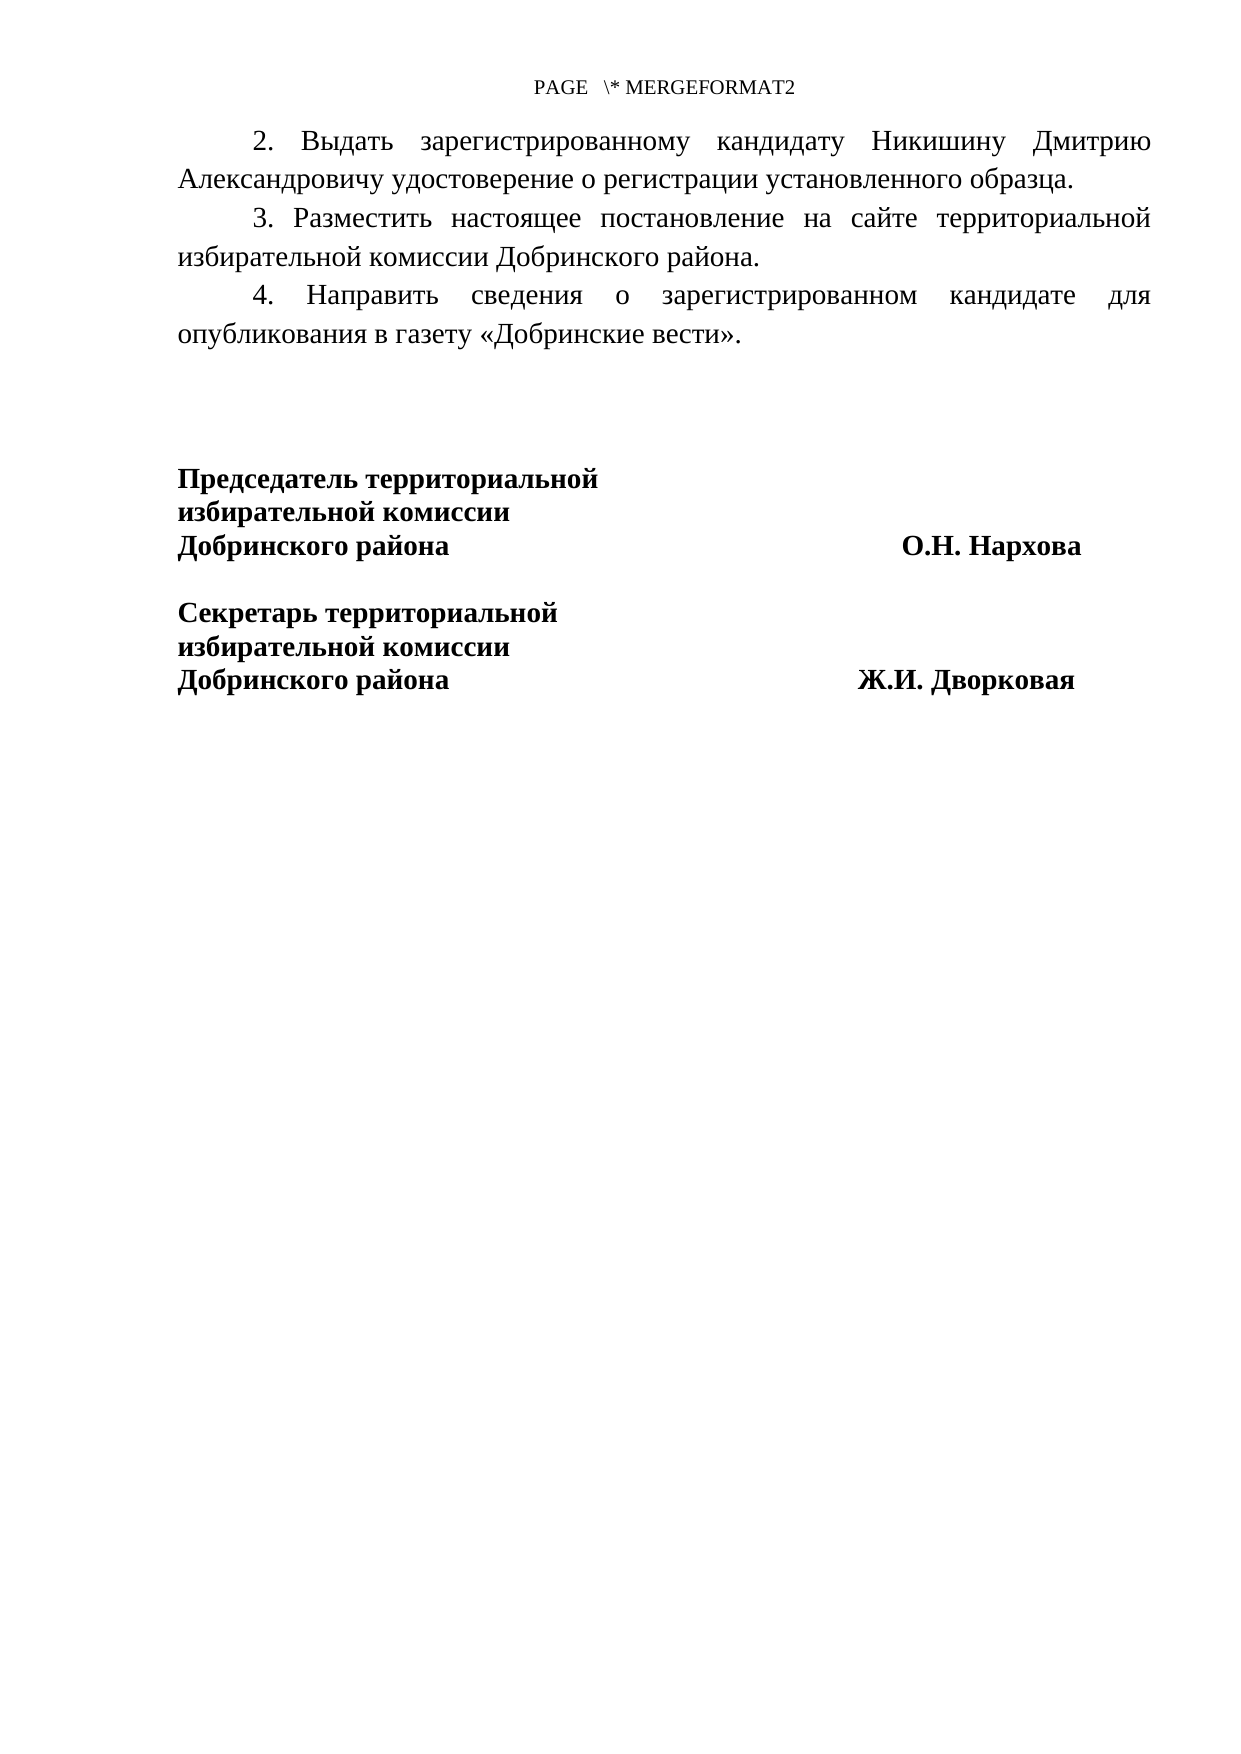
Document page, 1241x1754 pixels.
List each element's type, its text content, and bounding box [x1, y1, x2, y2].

text 2. Выдать зарегистрированному кандидату Никишину Дмитрию Александровичу удостоверение о регистрации установленного образца. [177, 123, 1152, 195]
text избирательной комиссии [177, 629, 1152, 662]
text избирательной комиссии [177, 494, 1152, 528]
text 4. Направить сведения о зарегистрированном кандидате для опубликования в газету «Добринские вести». [177, 277, 1152, 349]
text Председатель территориальной [177, 461, 1152, 494]
text Добринского района О.Н. Нархова [177, 528, 1152, 562]
text 3. Разместить настоящее постановление на сайте территориальной избирательной комиссии Добринского района. [177, 200, 1152, 272]
text Добринского района Ж.И. Дворковая [177, 662, 1152, 696]
text Секретарь территориальной [177, 595, 1152, 629]
